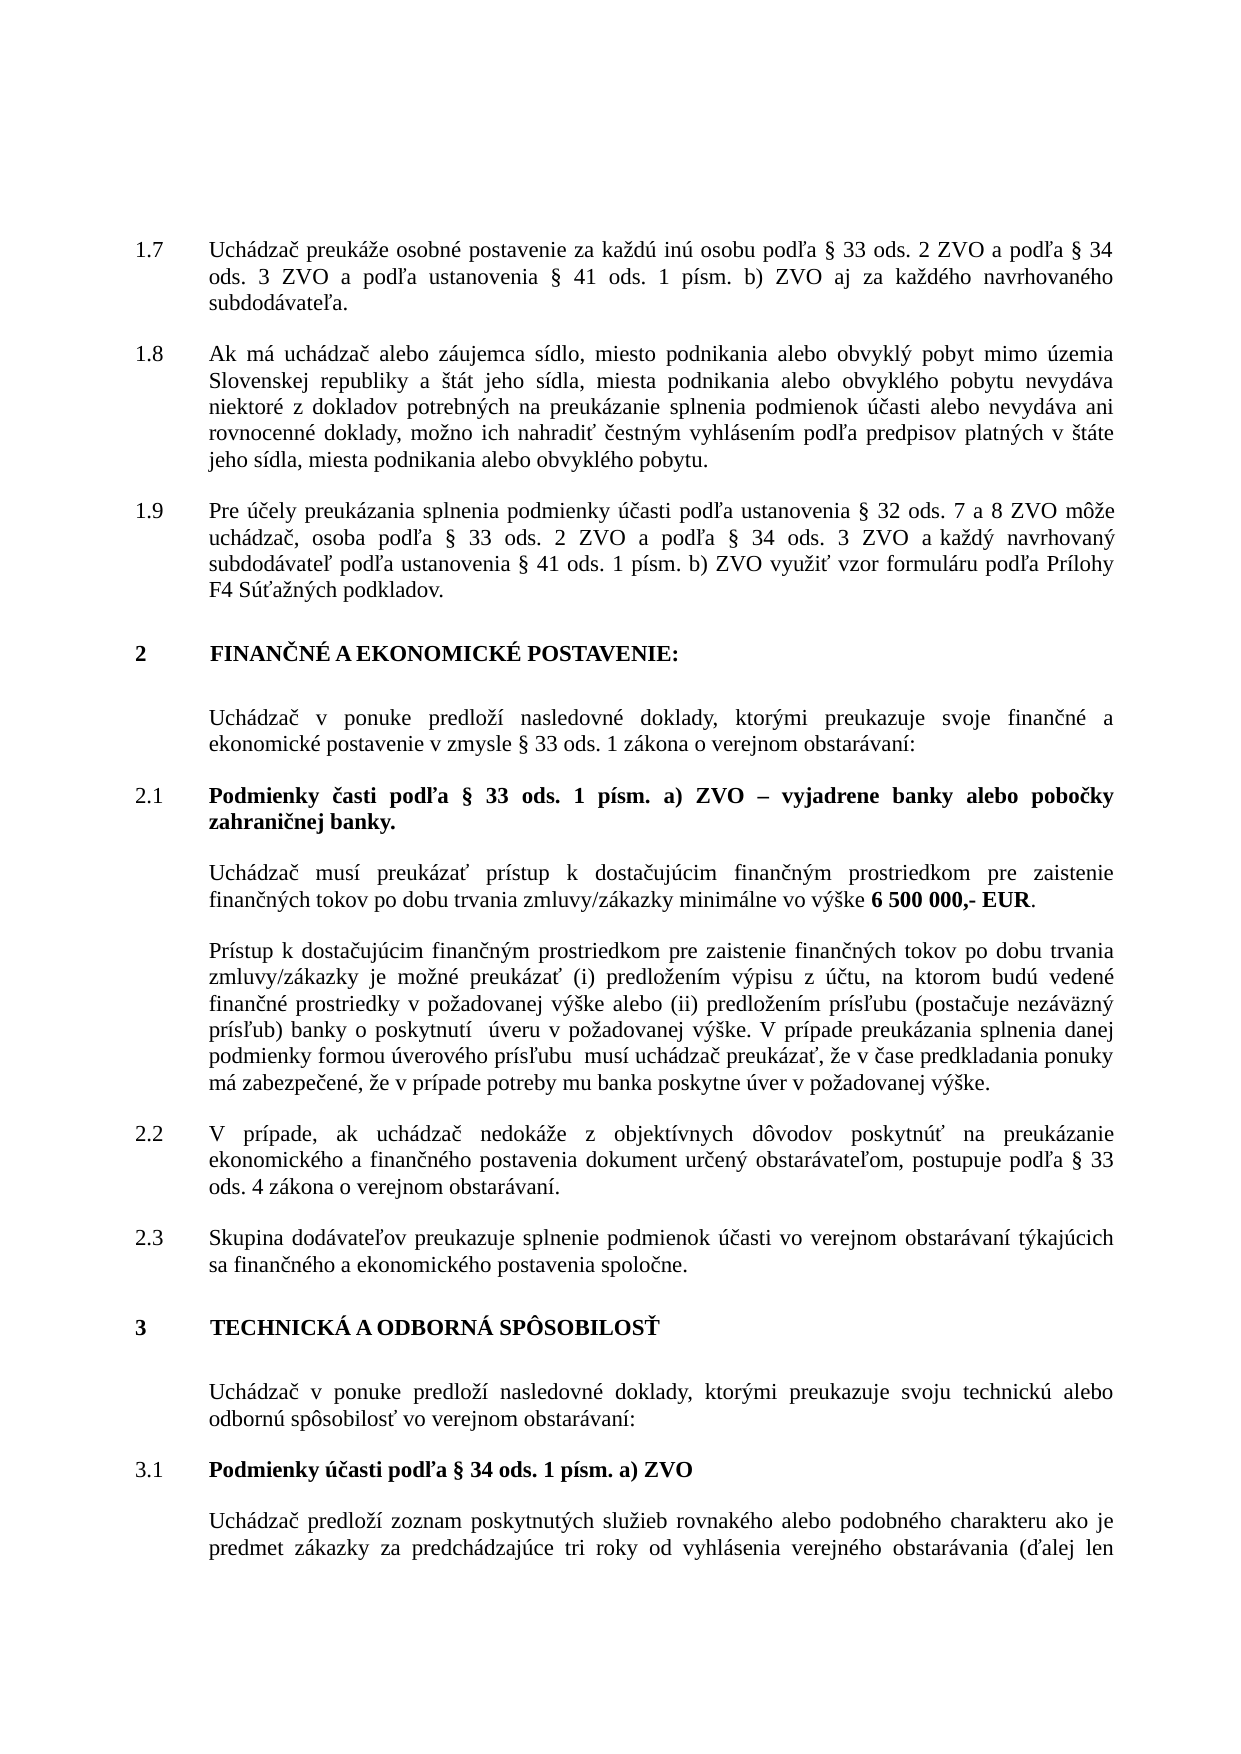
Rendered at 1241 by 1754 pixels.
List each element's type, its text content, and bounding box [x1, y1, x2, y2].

list Ak má uchádzač alebo záujemca sídlo, miesto podnikania alebo obvyklý pobyt mimo územia Slovenskej republiky a štát jeho sídla, miesta podnikania alebo obvyklého pobytu nevydáva niektoré z dokladov potrebných na preukázanie splnenia podmienok účasti alebo nevydáva ani rovnocenné doklady, možno ich nahradiť čestným vyhlásením podľa predpisov platných v štáte jeho sídla, miesta podnikania alebo obvyklého pobytu. [135, 340, 1115, 472]
list FINANČNÉ A EKONOMICKÉ POSTAVENIE: [135, 640, 1115, 666]
list Podmienky účasti podľa § 34 ods. 1 písm. a) ZVO [135, 1456, 1115, 1482]
list Podmienky časti podľa § 33 ods. 1 písm. a) ZVO – vyjadrene banky alebo pobočky zahraničnej banky. [135, 782, 1115, 834]
list Uchádzač preukáže osobné postavenie za každú inú osobu podľa § 33 ods. 2 ZVO a podľa § 34 ods. 3 ZVO a podľa ustanovenia § 41 ods. 1 písm. b) ZVO aj za každého navrhovaného subdodávateľa. [135, 236, 1115, 315]
list Uchádzač v ponuke predloží nasledovné doklady, ktorými preukazuje svoju technickú alebo odbornú spôsobilosť vo verejnom obstarávaní: [208, 1378, 1115, 1431]
list Skupina dodávateľov preukazuje splnenie podmienok účasti vo verejnom obstarávaní týkajúcich sa finančného a ekonomického postavenia spoločne. [135, 1224, 1115, 1277]
list TECHNICKÁ A ODBORNÁ SPÔSOBILOSŤ [135, 1314, 1115, 1341]
list V prípade, ak uchádzač nedokáže z objektívnych dôvodov poskytnúť na preukázanie ekonomického a finančného postavenia dokument určený obstarávateľom, postupuje podľa § 33 ods. 4 zákona o verejnom obstarávaní. [135, 1120, 1115, 1199]
list Uchádzač v ponuke predloží nasledovné doklady, ktorými preukazuje svoje finančné a ekonomické postavenie v zmysle § 33 ods. 1 zákona o verejnom obstarávaní: [208, 704, 1115, 757]
list Prístup k dostačujúcim finančným prostriedkom pre zaistenie finančných tokov po dobu trvania zmluvy/zákazky je možné preukázať (i) predložením výpisu z účtu, na ktorom budú vedené finančné prostriedky v požadovanej výške alebo (ii) predložením prísľubu (postačuje nezáväzný prísľub) banky o poskytnutí úveru v požadovanej výške. V prípade preukázania splnenia danej podmienky formou úverového prísľubu musí uchádzač preukázať, že v čase predkladania ponuky má zabezpečené, že v prípade potreby mu banka poskytne úver v požadovanej výške. [208, 937, 1115, 1095]
list Uchádzač musí preukázať prístup k dostačujúcim finančným prostriedkom pre zaistenie finančných tokov po dobu trvania zmluvy/zákazky minimálne vo výške 6 500 000,- EUR. [208, 859, 1115, 912]
list Pre účely preukázania splnenia podmienky účasti podľa ustanovenia § 32 ods. 7 a 8 ZVO môže uchádzač, osoba podľa § 33 ods. 2 ZVO a podľa § 34 ods. 3 ZVO a každý navrhovaný subdodávateľ podľa ustanovenia § 41 ods. 1 písm. b) ZVO využiť vzor formuláru podľa Prílohy F4 Súťažných podkladov. [135, 497, 1115, 603]
